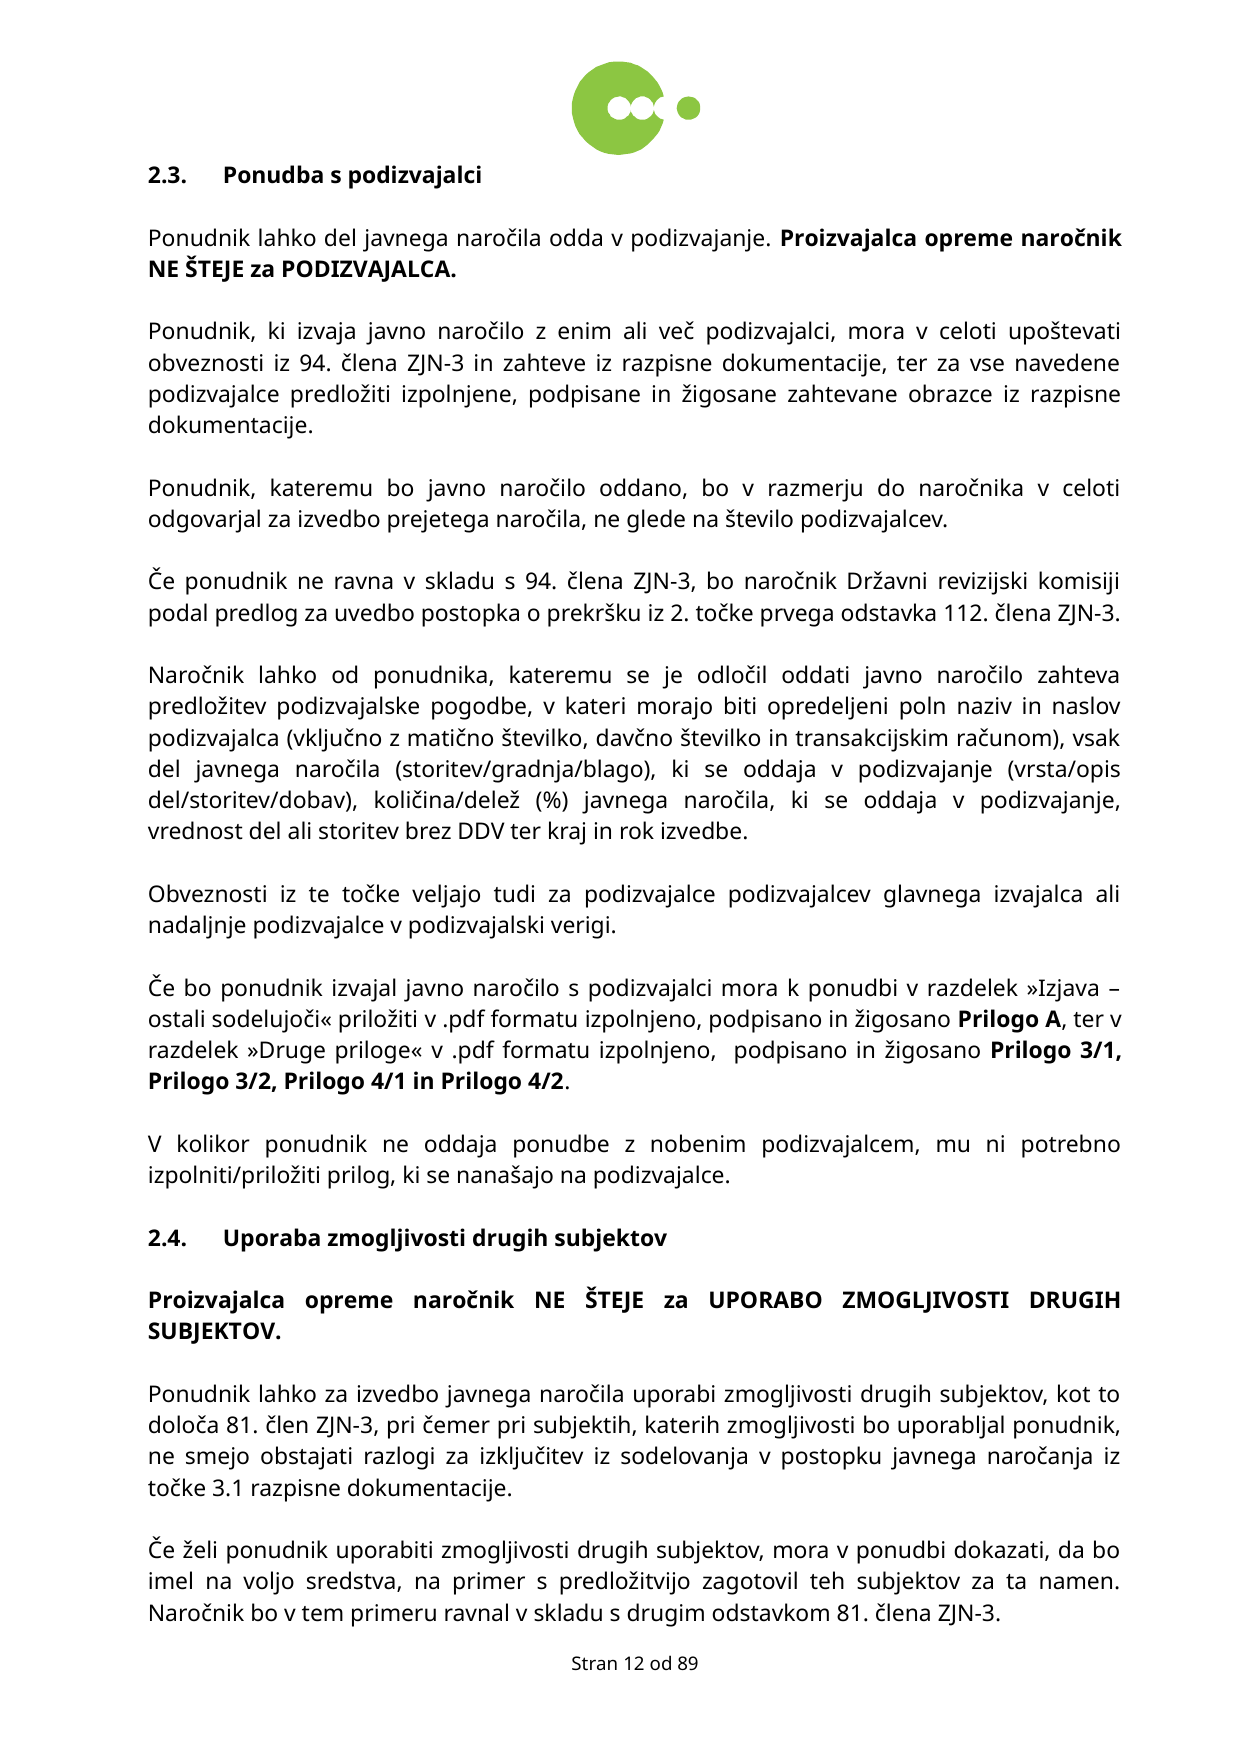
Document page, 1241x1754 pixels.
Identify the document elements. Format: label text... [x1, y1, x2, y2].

text Ponudnik lahko za izvedbo javnega naročila uporabi zmogljivosti drugih subjektov, kot to določa 81. člen ZJN-3, pri čemer pri subjektih, katerih zmogljivosti bo uporabljal ponudnik, ne smejo obstajati razlogi za izključitev iz sodelovanja v postopku javnega naročanja iz točke 3.1 razpisne dokumentacije. [148, 1378, 1122, 1503]
text Če ponudnik ne ravna v skladu s 94. člena ZJN-3, bo naročnik Državni revizijski komisiji podal predlog za uvedbo postopka o prekršku iz 2. točke prvega odstavka 112. člena ZJN-3. [148, 565, 1122, 628]
text Ponudnik, ki izvaja javno naročilo z enim ali več podizvajalci, mora v celoti upoštevati obveznosti iz 94. člena ZJN-3 in zahteve iz razpisne dokumentacije, ter za vse navedene podizvajalce predložiti izpolnjene, podpisane in žigosane zahtevane obrazce iz razpisne dokumentacije. [148, 315, 1122, 440]
text Proizvajalca opreme naročnik NE ŠTEJE za UPORABO ZMOGLJIVOSTI DRUGIH SUBJEKTOV. [148, 1284, 1122, 1347]
text V kolikor ponudnik ne oddaja ponudbe z nobenim podizvajalcem, mu ni potrebno izpolniti/priložiti prilog, ki se nanašajo na podizvajalce. [148, 1128, 1122, 1190]
list Ponudba s podizvajalci [148, 159, 1122, 190]
text Naročnik lahko od ponudnika, kateremu se je odločil oddati javno naročilo zahteva predložitev podizvajalske pogodbe, v kateri morajo biti opredeljeni poln naziv in naslov podizvajalca (vključno z matično številko, davčno številko in transakcijskim računom), vsak del javnega naročila (storitev/gradnja/blago), ki se oddaja v podizvajanje (vrsta/opis del/storitev/dobav), količina/delež (%) javnega naročila, ki se oddaja v podizvajanje, vrednost del ali storitev brez DDV ter kraj in rok izvedbe. [148, 659, 1122, 847]
text Če bo ponudnik izvajal javno naročilo s podizvajalci mora k ponudbi v razdelek »Izjava – ostali sodelujoči« priložiti v .pdf formatu izpolnjeno, podpisano in žigosano Prilogo A, ter v razdelek »Druge priloge« v .pdf formatu izpolnjeno, podpisano in žigosano Prilogo 3/1, Prilogo 3/2, Prilogo 4/1 in Prilogo 4/2. [148, 972, 1122, 1097]
list Uporaba zmogljivosti drugih subjektov [148, 1222, 1122, 1253]
text Obveznosti iz te točke veljajo tudi za podizvajalce podizvajalcev glavnega izvajalca ali nadaljnje podizvajalce v podizvajalski verigi. [148, 878, 1122, 940]
text Ponudnik, kateremu bo javno naročilo oddano, bo v razmerju do naročnika v celoti odgovarjal za izvedbo prejetega naročila, ne glede na število podizvajalcev. [148, 472, 1122, 534]
text Če želi ponudnik uporabiti zmogljivosti drugih subjektov, mora v ponudbi dokazati, da bo imel na voljo sredstva, na primer s predložitvijo zagotovil teh subjektov za ta namen. Naročnik bo v tem primeru ravnal v skladu s drugim odstavkom 81. člena ZJN-3. [148, 1534, 1122, 1628]
text Ponudnik lahko del javnega naročila odda v podizvajanje. Proizvajalca opreme naročnik NE ŠTEJE za PODIZVAJALCA. [148, 222, 1122, 284]
